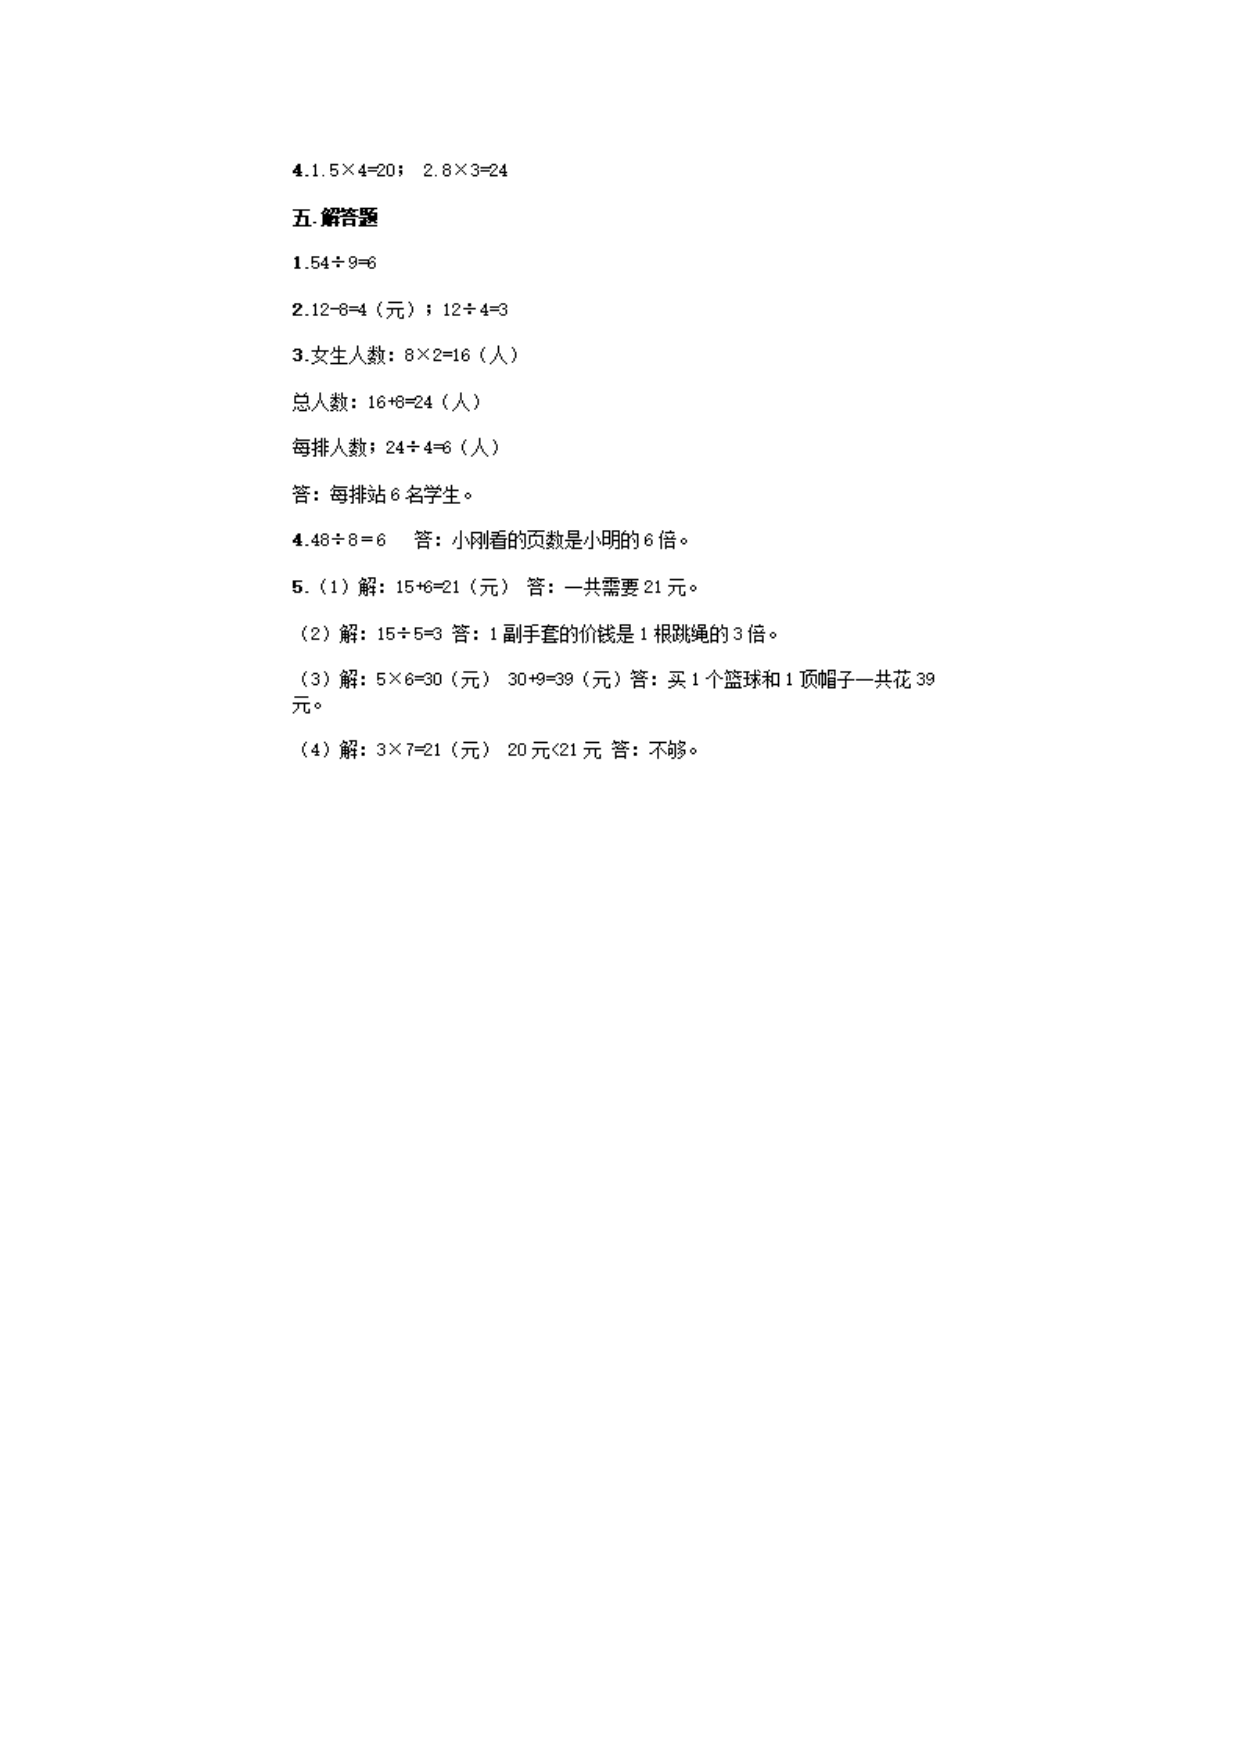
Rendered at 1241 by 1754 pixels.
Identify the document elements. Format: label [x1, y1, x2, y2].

picture [268, 162, 972, 897]
